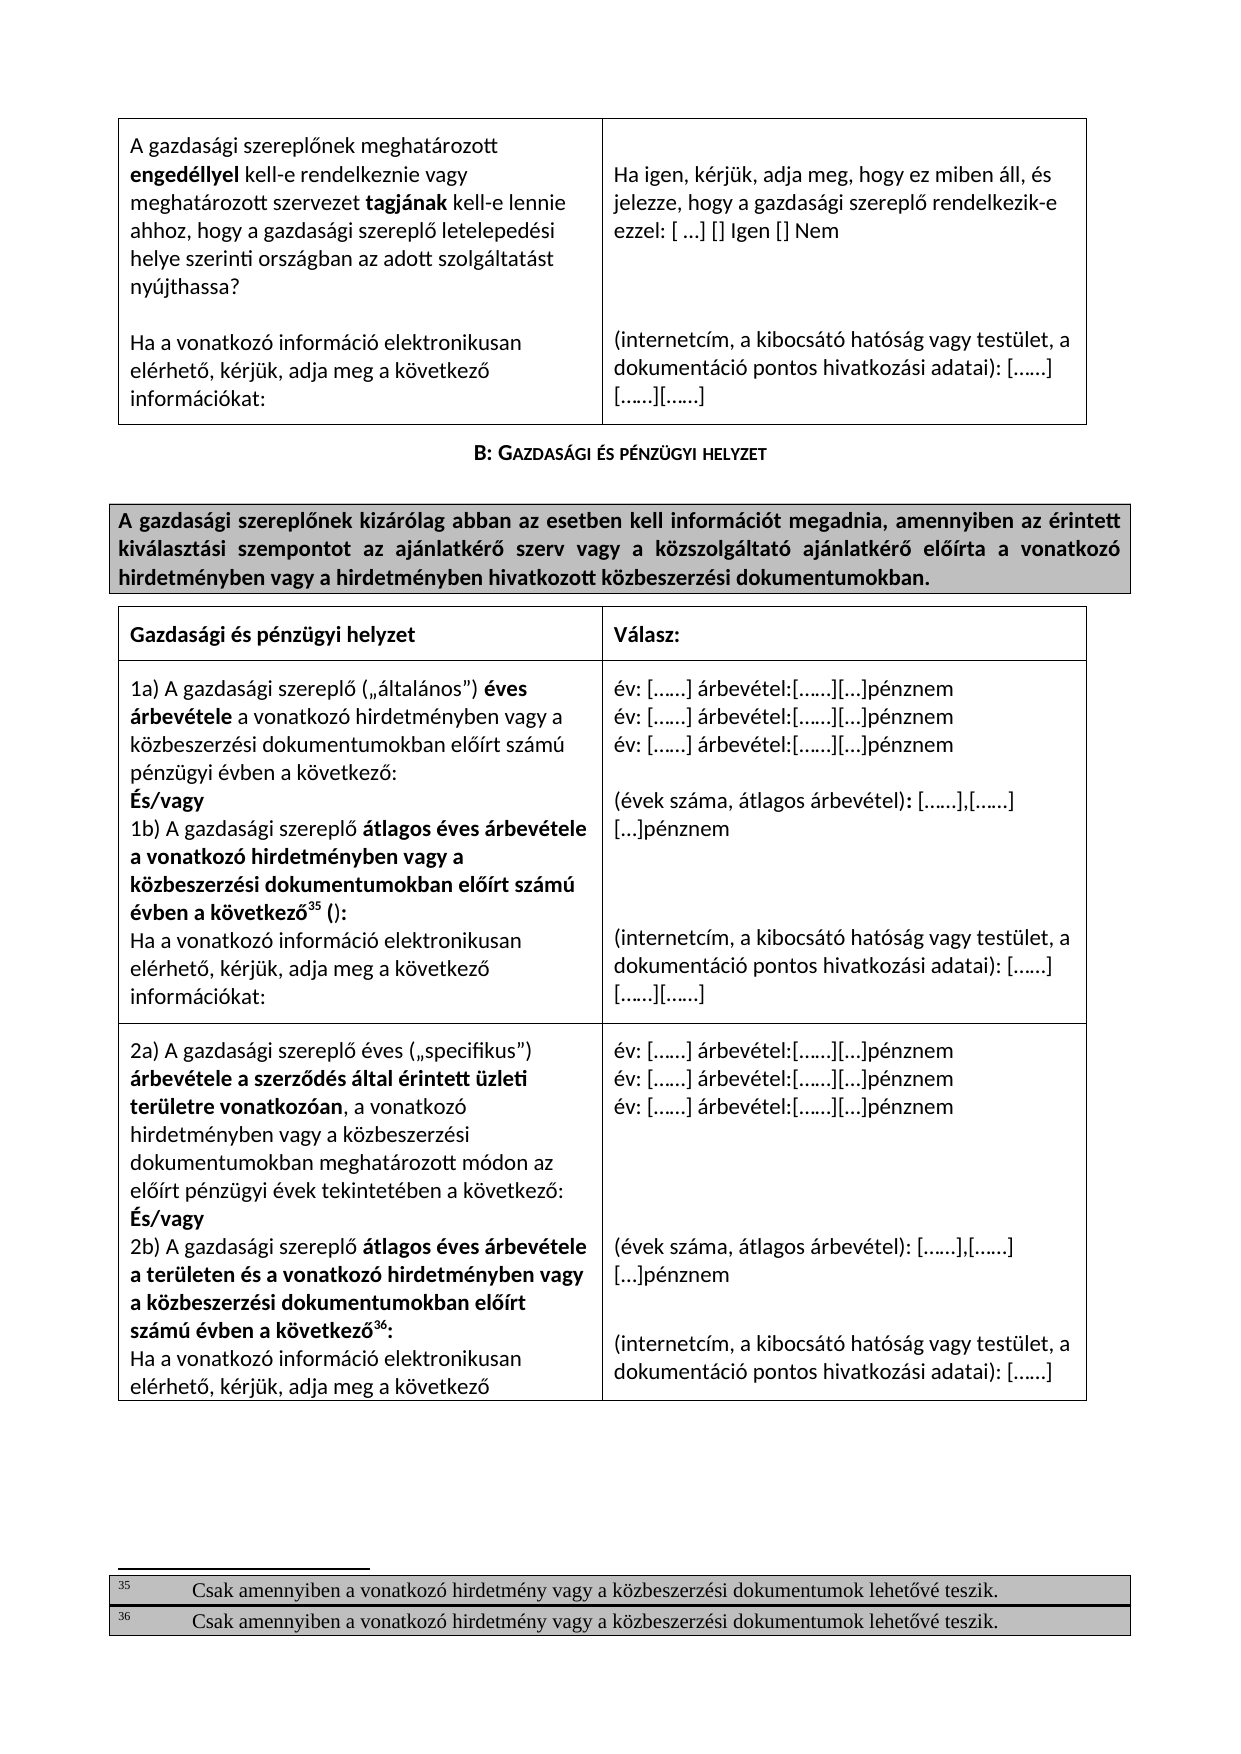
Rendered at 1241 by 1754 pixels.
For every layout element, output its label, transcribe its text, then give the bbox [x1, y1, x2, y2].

table_header Válasz: [603, 607, 1086, 660]
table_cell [119, 119, 602, 424]
text A gazdasági szereplőnek kizárólag abban az esetben kell információt megadnia, amennyiben az érintett kiválasztási szempontot az ajánlatkérő szerv vagy a közszolgáltató ajánlatkérő előírta a vonatkozó hirdetményben vagy a hirdetményben hivatkozott közbeszerzési dokumentumokban. [110, 505, 1130, 593]
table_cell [119, 1024, 602, 1400]
text B: Gazdasági és pénzügyi helyzet [118, 438, 1122, 466]
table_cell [603, 119, 1086, 424]
table_cell 1a) A gazdasági szereplő („általános”) éves árbevétele a vonatkozó hirdetményben vagy a közbeszerzési dokumentumokban előírt számú pénzügyi évben a következő: És/vagy 1b) A gazdasági szereplő átlagos éves árbevétele a vonatkozó hirdetményben vagy a közbeszerzési dokumentumokban előírt számú évben a következő (): Ha a vonatkozó információ elektronikusan elérhető, kérjük, adja meg a következő információkat: [119, 661, 602, 1023]
table_header Gazdasági és pénzügyi helyzet [119, 607, 602, 660]
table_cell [603, 1024, 1086, 1400]
